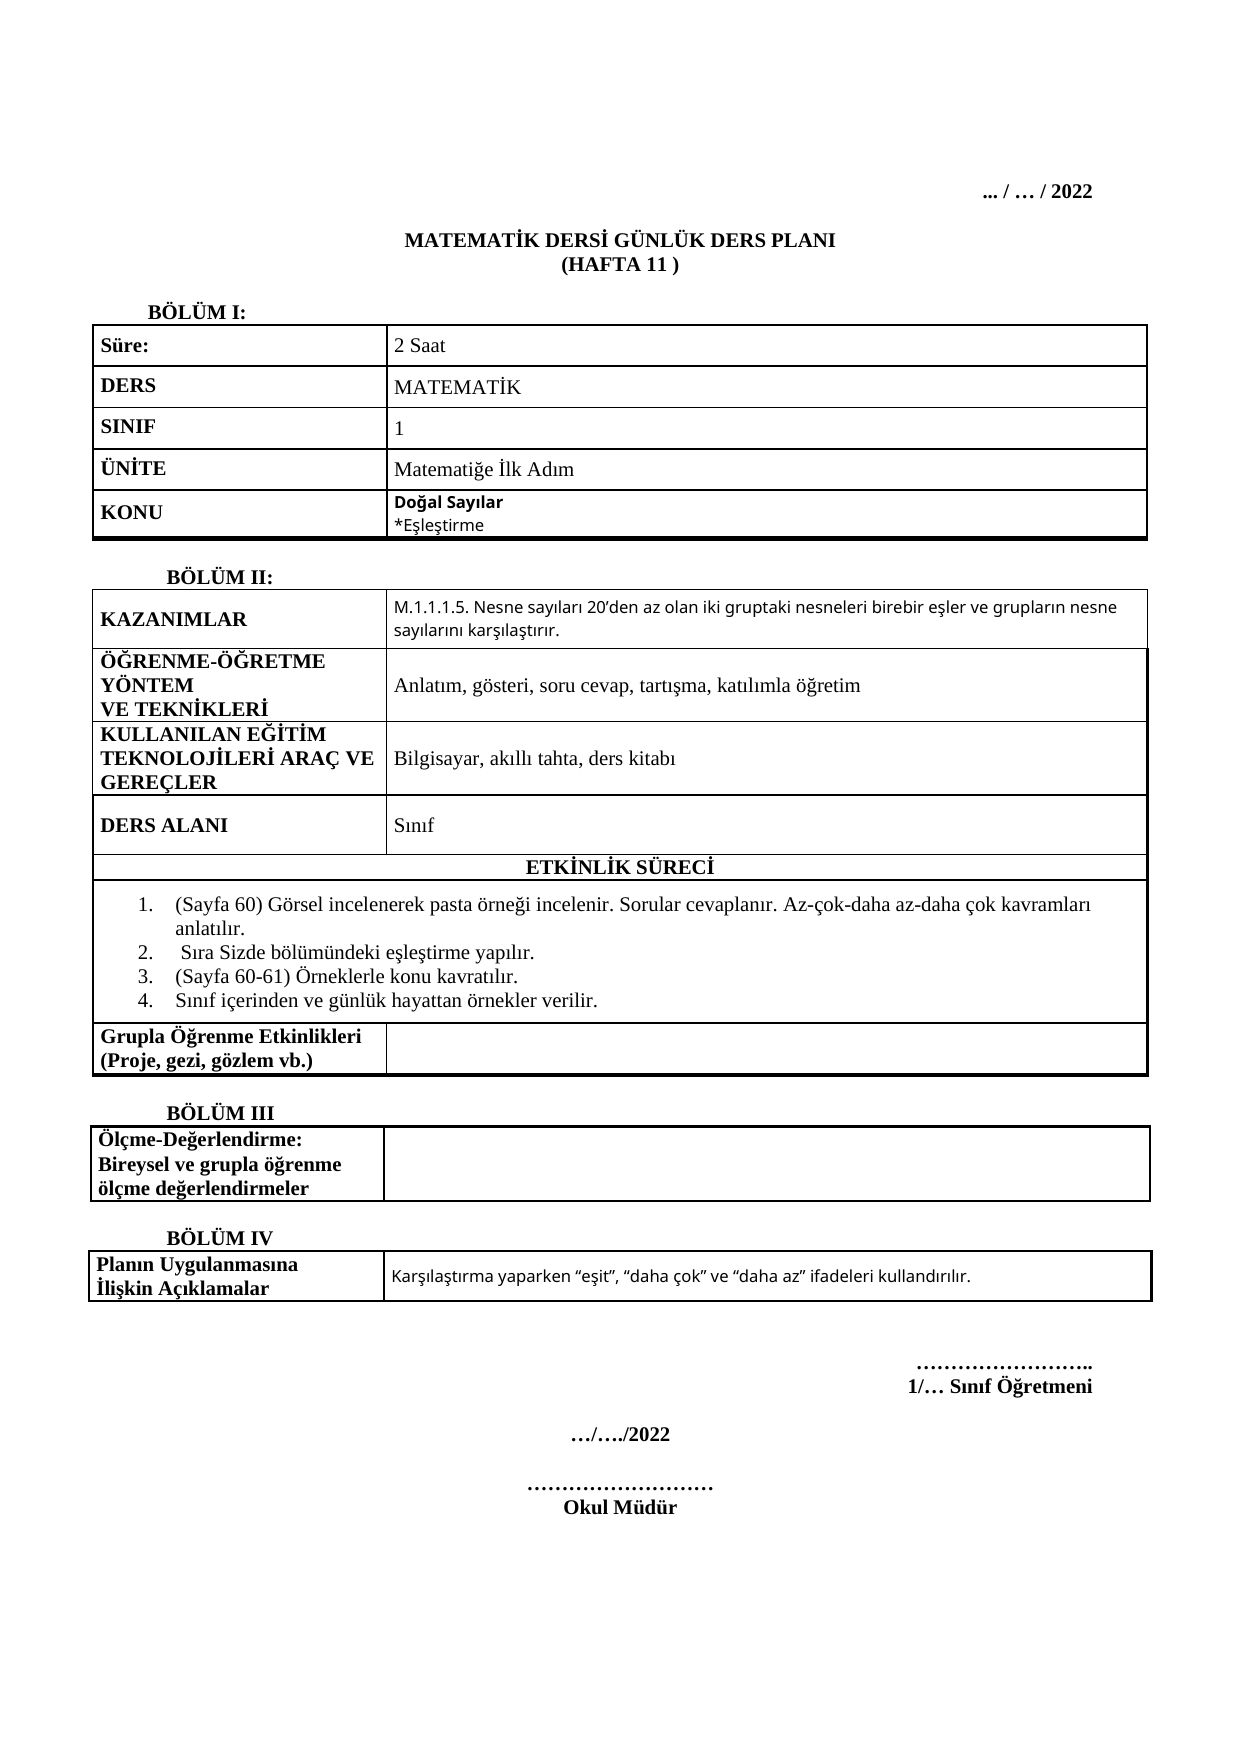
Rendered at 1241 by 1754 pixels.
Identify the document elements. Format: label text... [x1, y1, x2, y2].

table_cell ÖĞRENME-ÖĞRETME YÖNTEM VE TEKNİKLERİ [93, 649, 386, 721]
table_cell Grupla Öğrenme Etkinlikleri (Proje, gezi, gözlem vb.) [94, 1024, 386, 1072]
table_cell Bilgisayar, akıllı tahta, ders kitabı [387, 722, 1146, 794]
table_cell DERS [94, 367, 386, 407]
table_cell MATEMATİK [388, 367, 1146, 407]
text ……………………… [148, 1471, 1093, 1494]
table_header Ölçme-Değerlendirme: Bireysel ve grupla öğrenme ölçme değerlendirmeler [92, 1128, 383, 1199]
table_cell Sınıf [387, 796, 1146, 853]
table_cell 1 [388, 408, 1146, 448]
text Okul Müdür [148, 1494, 1093, 1519]
subtitle BÖLÜM IV [148, 1226, 1093, 1250]
table_cell Doğal Sayılar *Eşleştirme [388, 491, 1146, 536]
table_header M.1.1.1.5. Nesne sayıları 20’den az olan iki gruptaki nesneleri birebir eşler ve grupların nesne sayılarını karşılaştırır. [387, 590, 1147, 648]
table_header KAZANIMLAR [93, 590, 386, 648]
text (HAFTA 11 ) [148, 252, 1093, 276]
table_cell [387, 1024, 1146, 1072]
table_cell (Sayfa 60) Görsel incelenerek pasta örneği incelenir. Sorular cevaplanır. Az-çok-daha az-daha çok kavramları anlatılır. Sıra Sizde bölümündeki eşleştirme yapılır. (Sayfa 60-61) Örneklerle konu kavratılır. Sınıf içerinden ve günlük hayattan örnekler verilir. [94, 881, 1146, 1022]
table_cell SINIF [94, 408, 386, 448]
text …………………….. [148, 1350, 1093, 1374]
text 1/… Sınıf Öğretmeni [148, 1374, 1093, 1398]
table_header Karşılaştırma yaparken “eşit”, “daha çok” ve “daha az” ifadeleri kullandırılır. [385, 1252, 1150, 1300]
table_cell ÜNİTE [94, 450, 386, 489]
table_cell Anlatım, gösteri, soru cevap, tartışma, katılımla öğretim [387, 649, 1146, 721]
text BÖLÜM II: [148, 565, 1093, 589]
table_cell ETKİNLİK SÜRECİ [94, 855, 1146, 879]
table_header 2 Saat [388, 326, 1146, 365]
table_cell DERS ALANI [94, 796, 386, 853]
text MATEMATİK DERSİ GÜNLÜK DERS PLANI [148, 228, 1093, 252]
text …/…./2022 [148, 1422, 1093, 1446]
table_cell KULLANILAN EĞİTİM TEKNOLOJİLERİ ARAÇ VE GEREÇLER [93, 722, 386, 794]
table_cell KONU [94, 491, 386, 536]
subtitle BÖLÜM III [148, 1101, 1093, 1125]
table_cell Matematiğe İlk Adım [388, 450, 1146, 489]
table_header [385, 1128, 1149, 1199]
text BÖLÜM I: [148, 300, 1093, 324]
table_header Süre: [94, 326, 386, 365]
text ... / … / 2022 [148, 179, 1093, 203]
table_header Planın Uygulanmasına İlişkin Açıklamalar [90, 1252, 383, 1300]
